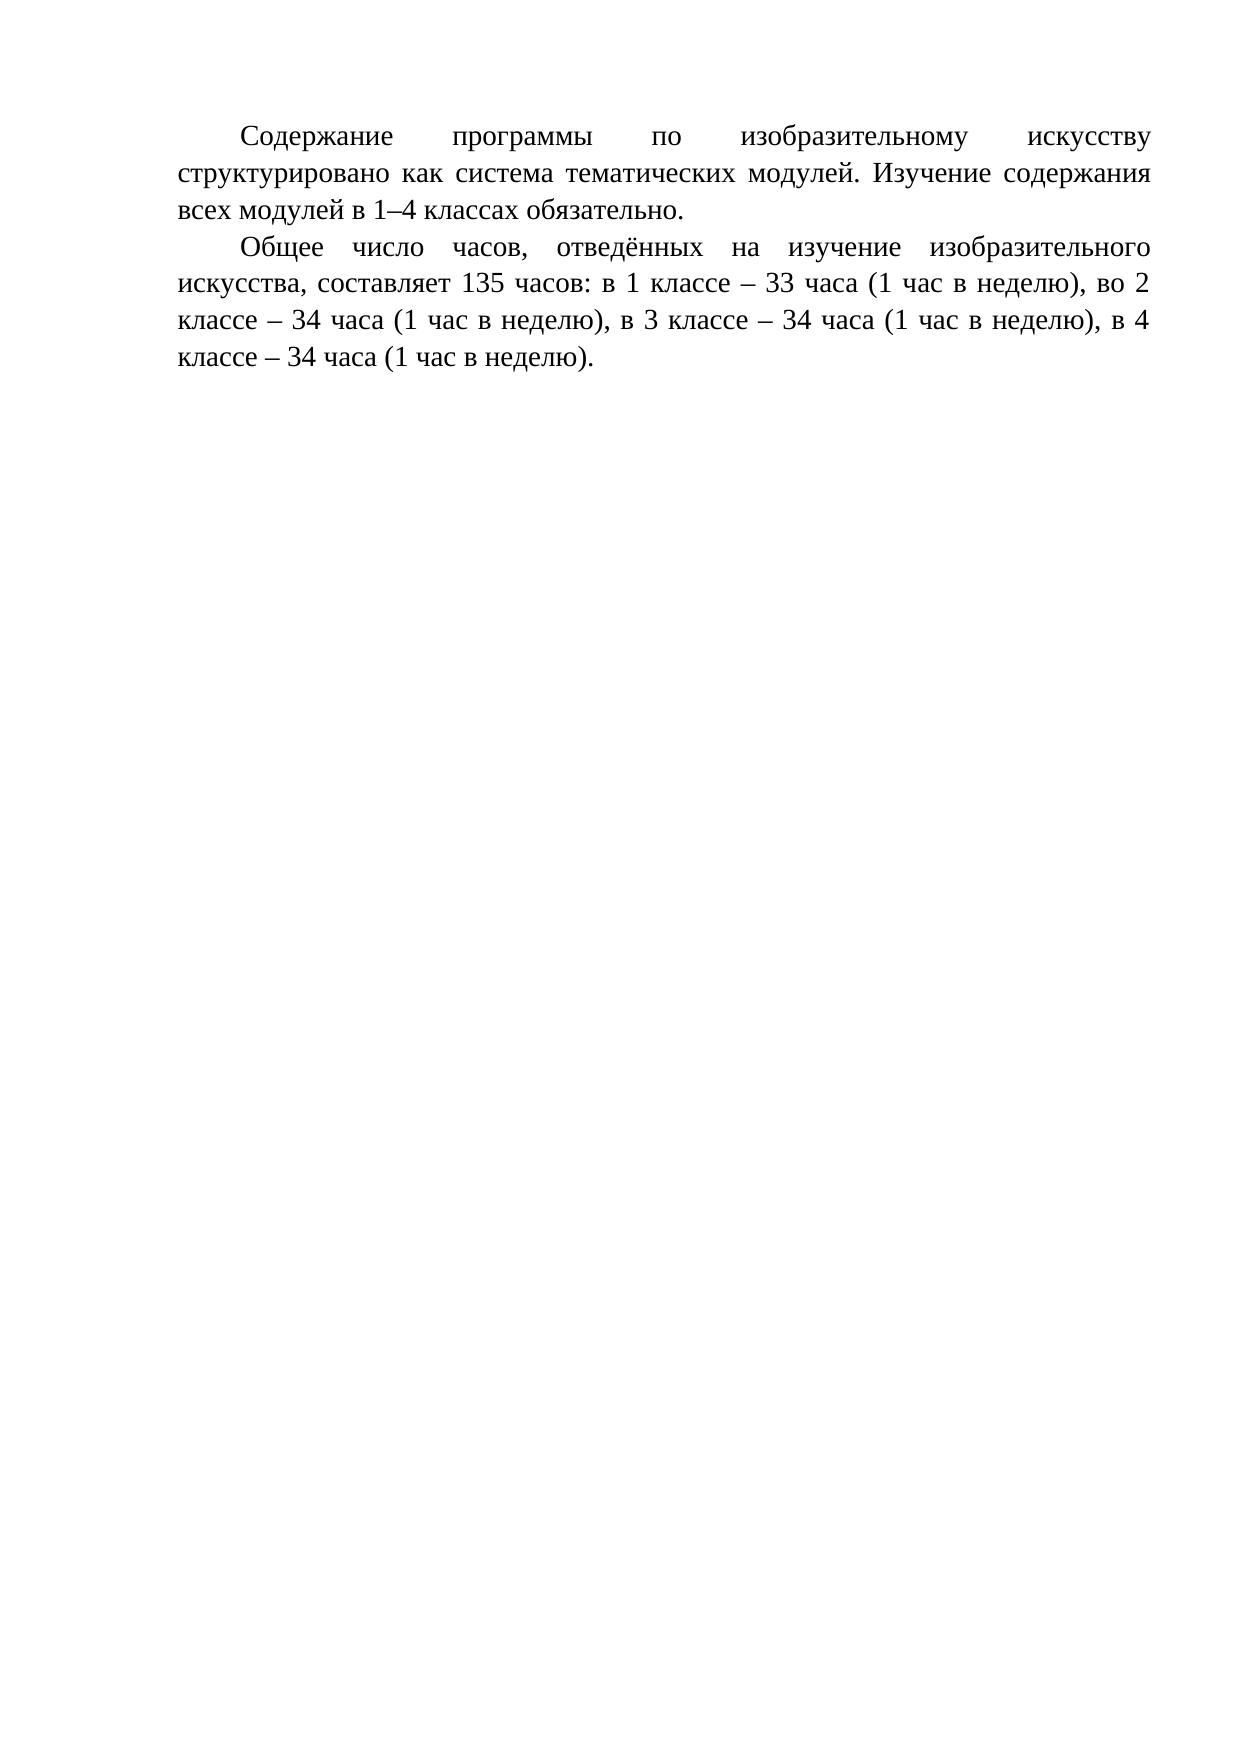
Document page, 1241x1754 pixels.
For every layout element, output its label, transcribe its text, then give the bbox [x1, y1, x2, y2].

text ‌Общее число часов, отведённых на изучение изобразительного искусства, составляет 135 часов: в 1 классе – 33 часа (1 час в неделю), во 2 классе – 34 часа (1 час в неделю), в 3 классе – 34 часа (1 час в неделю), в 4 классе – 34 часа (1 час в неделю).‌‌ [177, 229, 1152, 373]
text Содержание программы по изобразительному искусству структурировано как система тематических модулей. Изучение содержания всех модулей в 1–4 классах обязательно. [177, 118, 1152, 225]
